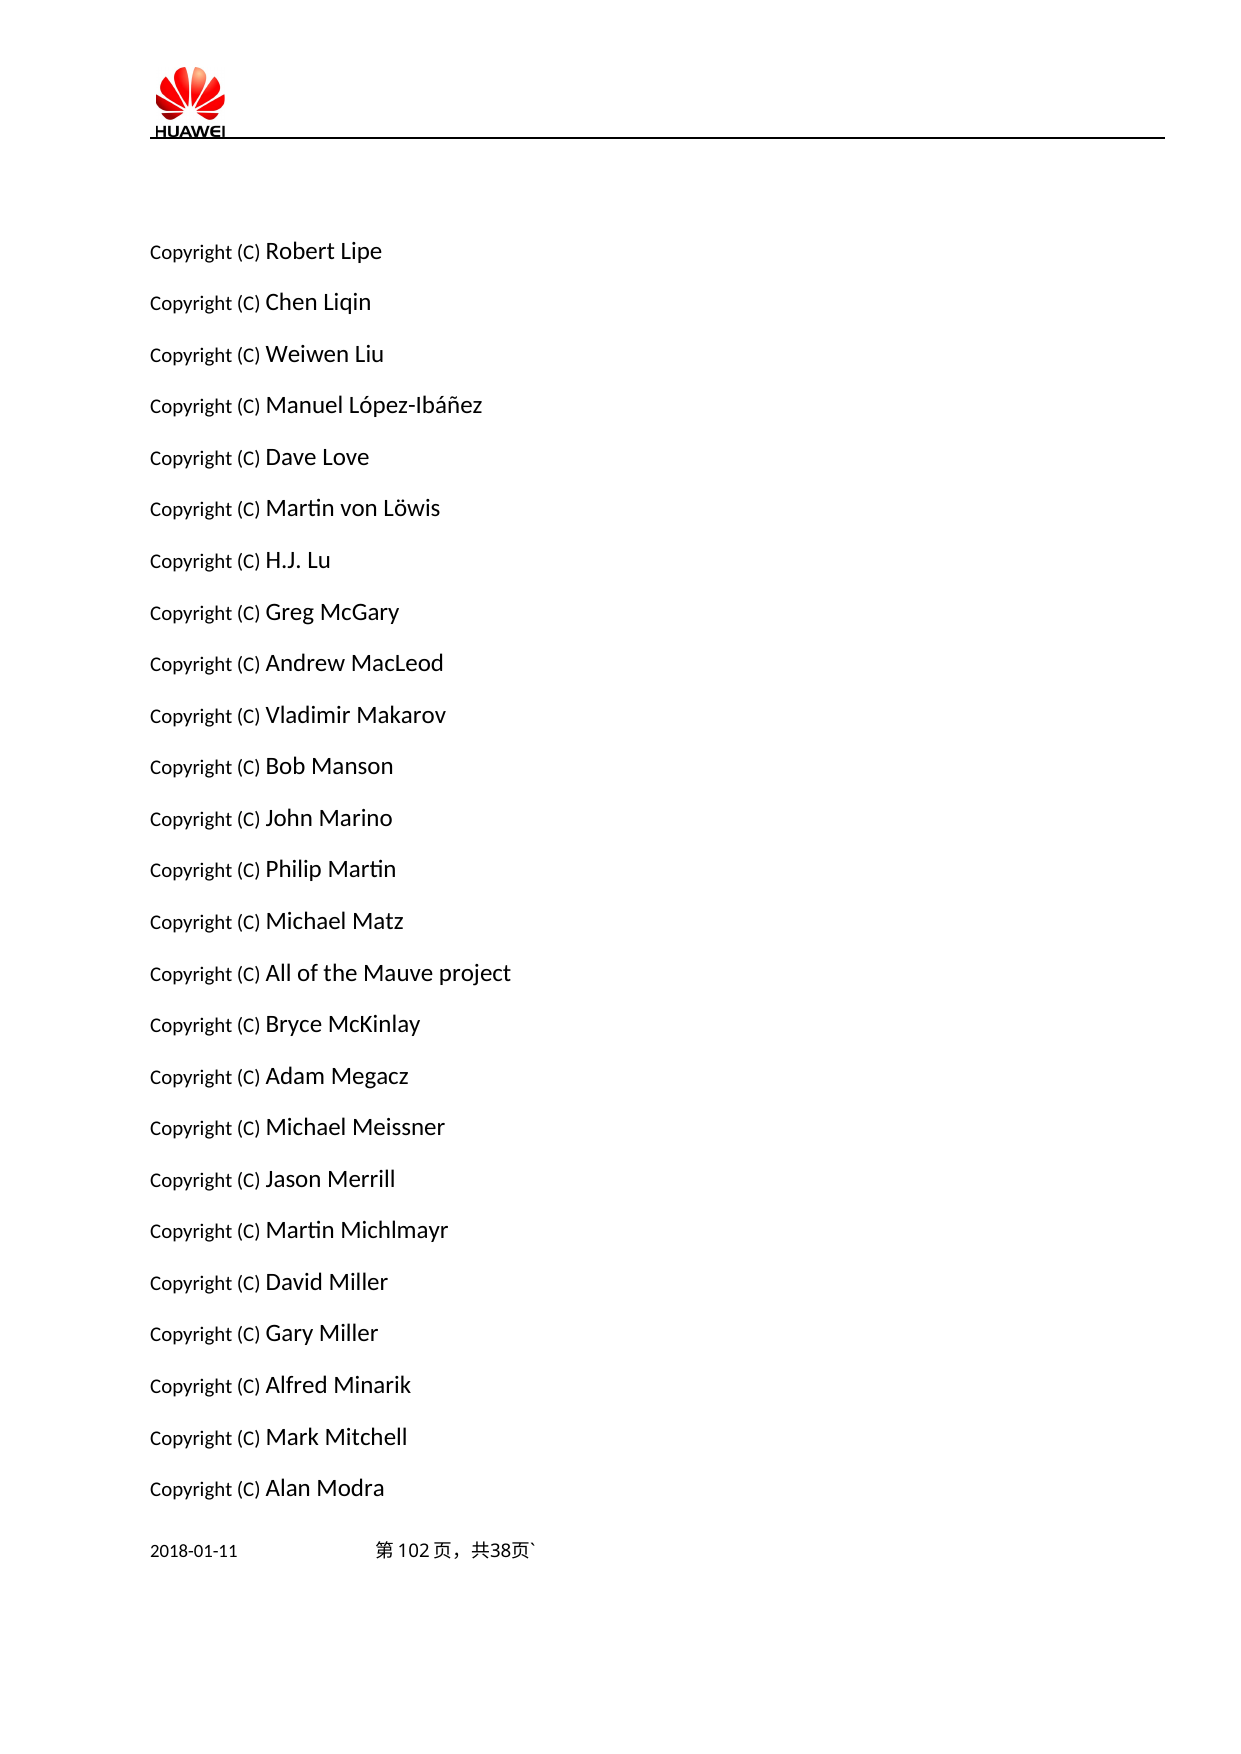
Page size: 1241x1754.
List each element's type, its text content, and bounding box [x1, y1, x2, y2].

text Copyright (C) Adam Megacz [150, 1059, 1090, 1091]
text Copyright (C) Andrew MacLeod [150, 646, 1090, 679]
picture [156, 67, 225, 137]
text Copyright (C) Robert Lipe [150, 234, 1090, 266]
text Copyright (C) H.J. Lu [150, 543, 1090, 576]
text Copyright (C) Alfred Minarik [150, 1368, 1090, 1401]
text Copyright (C) Gary Miller [150, 1317, 1090, 1349]
text Copyright (C) Greg McGary [150, 595, 1090, 627]
text Copyright (C) Chen Liqin [150, 285, 1090, 318]
text Copyright (C) Martin von Löwis [150, 492, 1090, 524]
text Copyright (C) Martin Michlmayr [150, 1213, 1090, 1246]
text Copyright (C) Vladimir Makarov [150, 698, 1090, 730]
text Copyright (C) Dave Love [150, 440, 1090, 473]
text Copyright (C) Michael Meissner [150, 1110, 1090, 1143]
text Copyright (C) Alan Modra [150, 1471, 1090, 1504]
text Copyright (C) All of the Mauve project [150, 956, 1090, 988]
text Copyright (C) Jason Merrill [150, 1162, 1090, 1194]
text Copyright (C) Bob Manson [150, 749, 1090, 782]
text Copyright (C) John Marino [150, 801, 1090, 833]
text Copyright (C) Bryce McKinlay [150, 1007, 1090, 1040]
text Copyright (C) Mark Mitchell [150, 1420, 1090, 1452]
text Copyright (C) Michael Matz [150, 904, 1090, 937]
text Copyright (C) Manuel López-Ibáñez [150, 388, 1090, 421]
text Copyright (C) Weiwen Liu [150, 337, 1090, 369]
text Copyright (C) Philip Martin [150, 853, 1090, 885]
text Copyright (C) David Miller [150, 1265, 1090, 1298]
